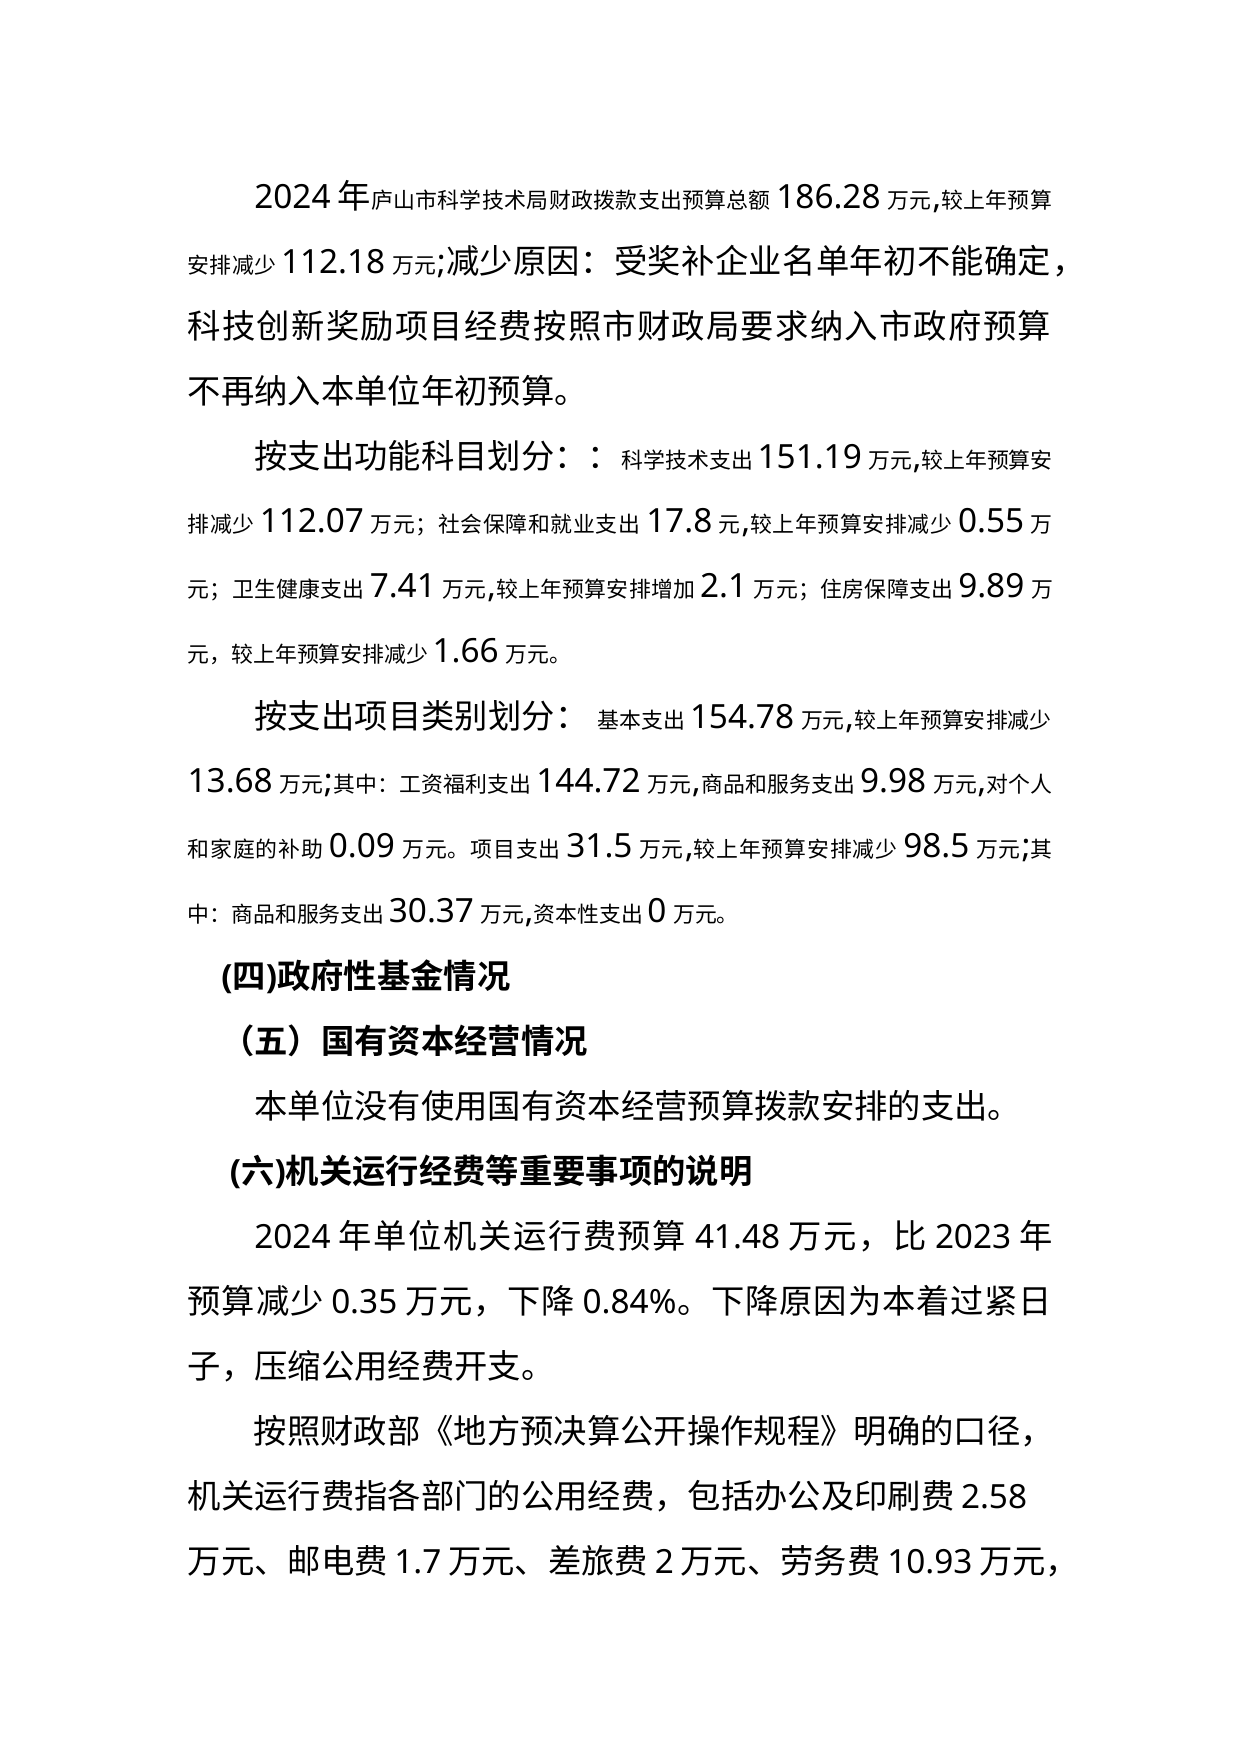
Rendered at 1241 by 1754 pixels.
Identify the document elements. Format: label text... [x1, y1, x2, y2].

text (四)政府性基金情况 [187, 942, 1053, 1007]
text 2024年庐山市科学技术局财政拨款支出预算总额186.28万元,较上年预算安排减少112.18万元;减少原因：受奖补企业名单年初不能确定，科技创新奖励项目经费按照市财政局要求纳入市政府预算，不再纳入本单位年初预算。 [187, 162, 1053, 422]
text 2024年单位机关运行费预算41.48万元，比2023年预算减少0.35万元，下降0.84%。下降原因为本着过紧日子，压缩公用经费开支。 [187, 1202, 1053, 1397]
text 按支出功能科目划分：：科学技术支出151.19万元,较上年预算安排减少112.07万元；社会保障和就业支出17.8元,较上年预算安排减少0.55万元；卫生健康支出7.41万元,较上年预算安排增加2.1万元；住房保障支出9.89万元，较上年预算安排减少1.66万元。 [187, 422, 1053, 682]
text (六)机关运行经费等重要事项的说明 [187, 1137, 1053, 1202]
text （五）国有资本经营情况 [187, 1007, 1053, 1072]
text 本单位没有使用国有资本经营预算拨款安排的支出。 [187, 1072, 1053, 1137]
text 按支出项目类别划分： 基本支出154.78万元,较上年预算安排减少13.68万元;其中：工资福利支出144.72万元,商品和服务支出9.98万元,对个人和家庭的补助0.09万元。项目支出31.5万元,较上年预算安排减少98.5万元;其中：商品和服务支出30.37万元,资本性支出0万元。 [187, 682, 1053, 942]
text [187, 1397, 1053, 1592]
